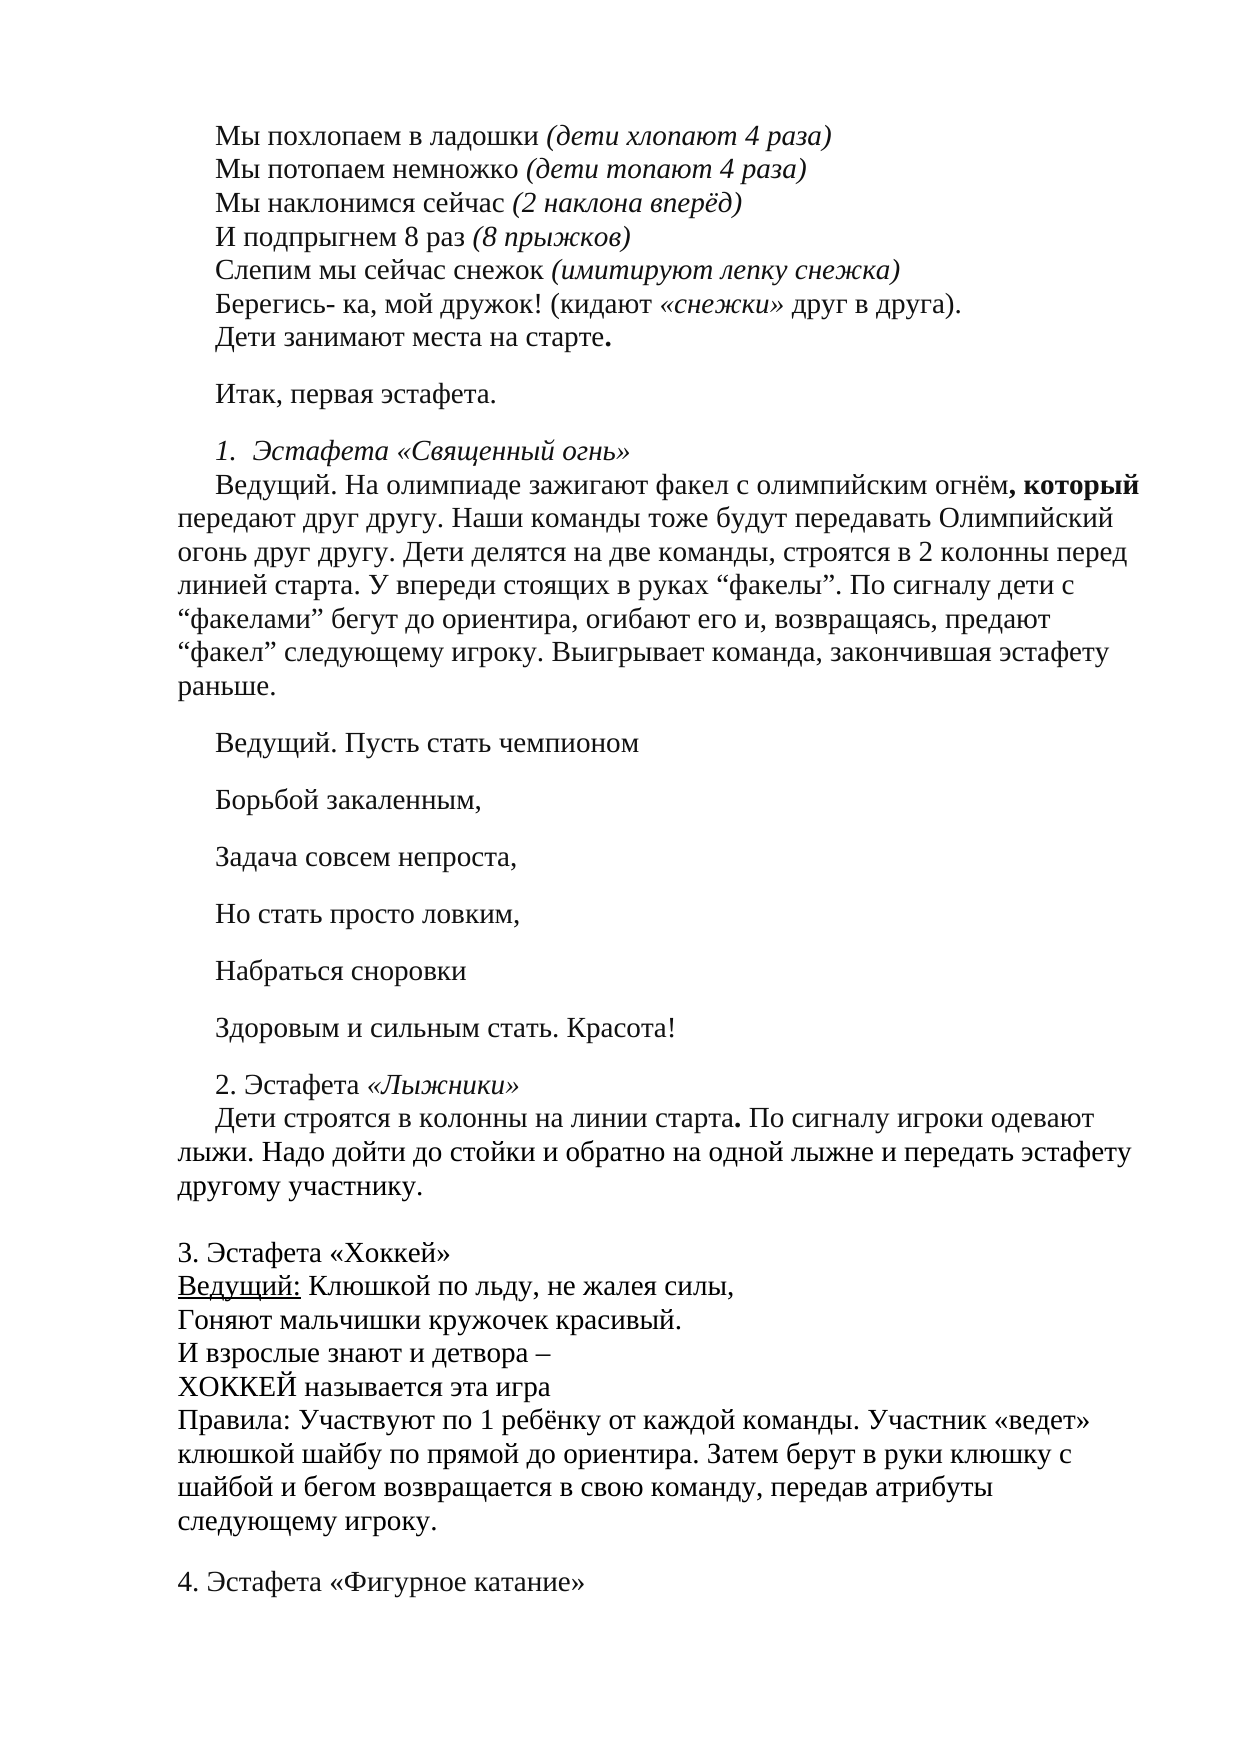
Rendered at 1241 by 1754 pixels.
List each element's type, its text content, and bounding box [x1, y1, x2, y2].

list Эстафета «Священный огнь» [215, 433, 1152, 467]
text Дети занимают места на старте. [177, 319, 1152, 353]
text Мы наклонимся сейчас (2 наклона вперёд) [177, 185, 1152, 219]
text Слепим мы сейчас снежок (имитируют лепку снежка) [177, 252, 1152, 286]
text Мы потопаем немножко (дети топают 4 раза) [177, 152, 1152, 185]
text Борьбой закаленным, [177, 782, 1152, 816]
text Дети строятся в колонны на линии старта. По сигналу игроки одевают лыжи. Надо дойти до стойки и обратно на одной лыжне и передать эстафету другому участнику. [177, 1101, 1152, 1201]
text И взрослые знают и детвора – [177, 1335, 1152, 1369]
text Ведущий. Пусть стать чемпионом [177, 725, 1152, 759]
text Набраться сноровки [177, 953, 1152, 987]
text Гоняют мальчишки кружочек красивый. [177, 1302, 1152, 1335]
text Берегись- ка, мой дружок! (кидают «снежки» друг в друга). [177, 286, 1152, 319]
text Ведущий: Клюшкой по льду, не жалея силы, [177, 1268, 1152, 1302]
text Правила: Участвуют по 1 ребёнку от каждой команды. Участник «ведет» клюшкой шайбу по прямой до ориентира. Затем берут в руки клюшку с шайбой и бегом возвращается в свою команду, передав атрибуты следующему игроку. [177, 1402, 1152, 1537]
text Здоровым и сильным стать. Красота! [177, 1010, 1152, 1043]
text Итак, первая эстафета. [177, 376, 1152, 410]
text Ведущий. На олимпиаде зажигают факел с олимпийским огнём, который передают друг другу. Наши команды тоже будут передавать Олимпийский огонь друг другу. Дети делятся на две команды, строятся в 2 колонны перед линией старта. У впереди стоящих в руках “факелы”. По сигналу дети с “факелами” бегут до ориентира, огибают его и, возвращаясь, предают “факел” следующему игроку. Выигрывает команда, закончившая эстафету раньше. [177, 467, 1152, 702]
text 2. Эстафета «Лыжники» [177, 1067, 1152, 1101]
text И подпрыгнем 8 раз (8 прыжков) [177, 219, 1152, 252]
text Но стать просто ловким, [177, 896, 1152, 929]
text 4. Эстафета «Фигурное катание» [177, 1564, 1152, 1598]
text Мы похлопаем в ладошки (дети хлопают 4 раза) [177, 118, 1152, 152]
text ХОККЕЙ называется эта игра [177, 1369, 1152, 1402]
text Задача совсем непроста, [177, 839, 1152, 873]
text 3. Эстафета «Хоккей» [177, 1235, 1152, 1268]
